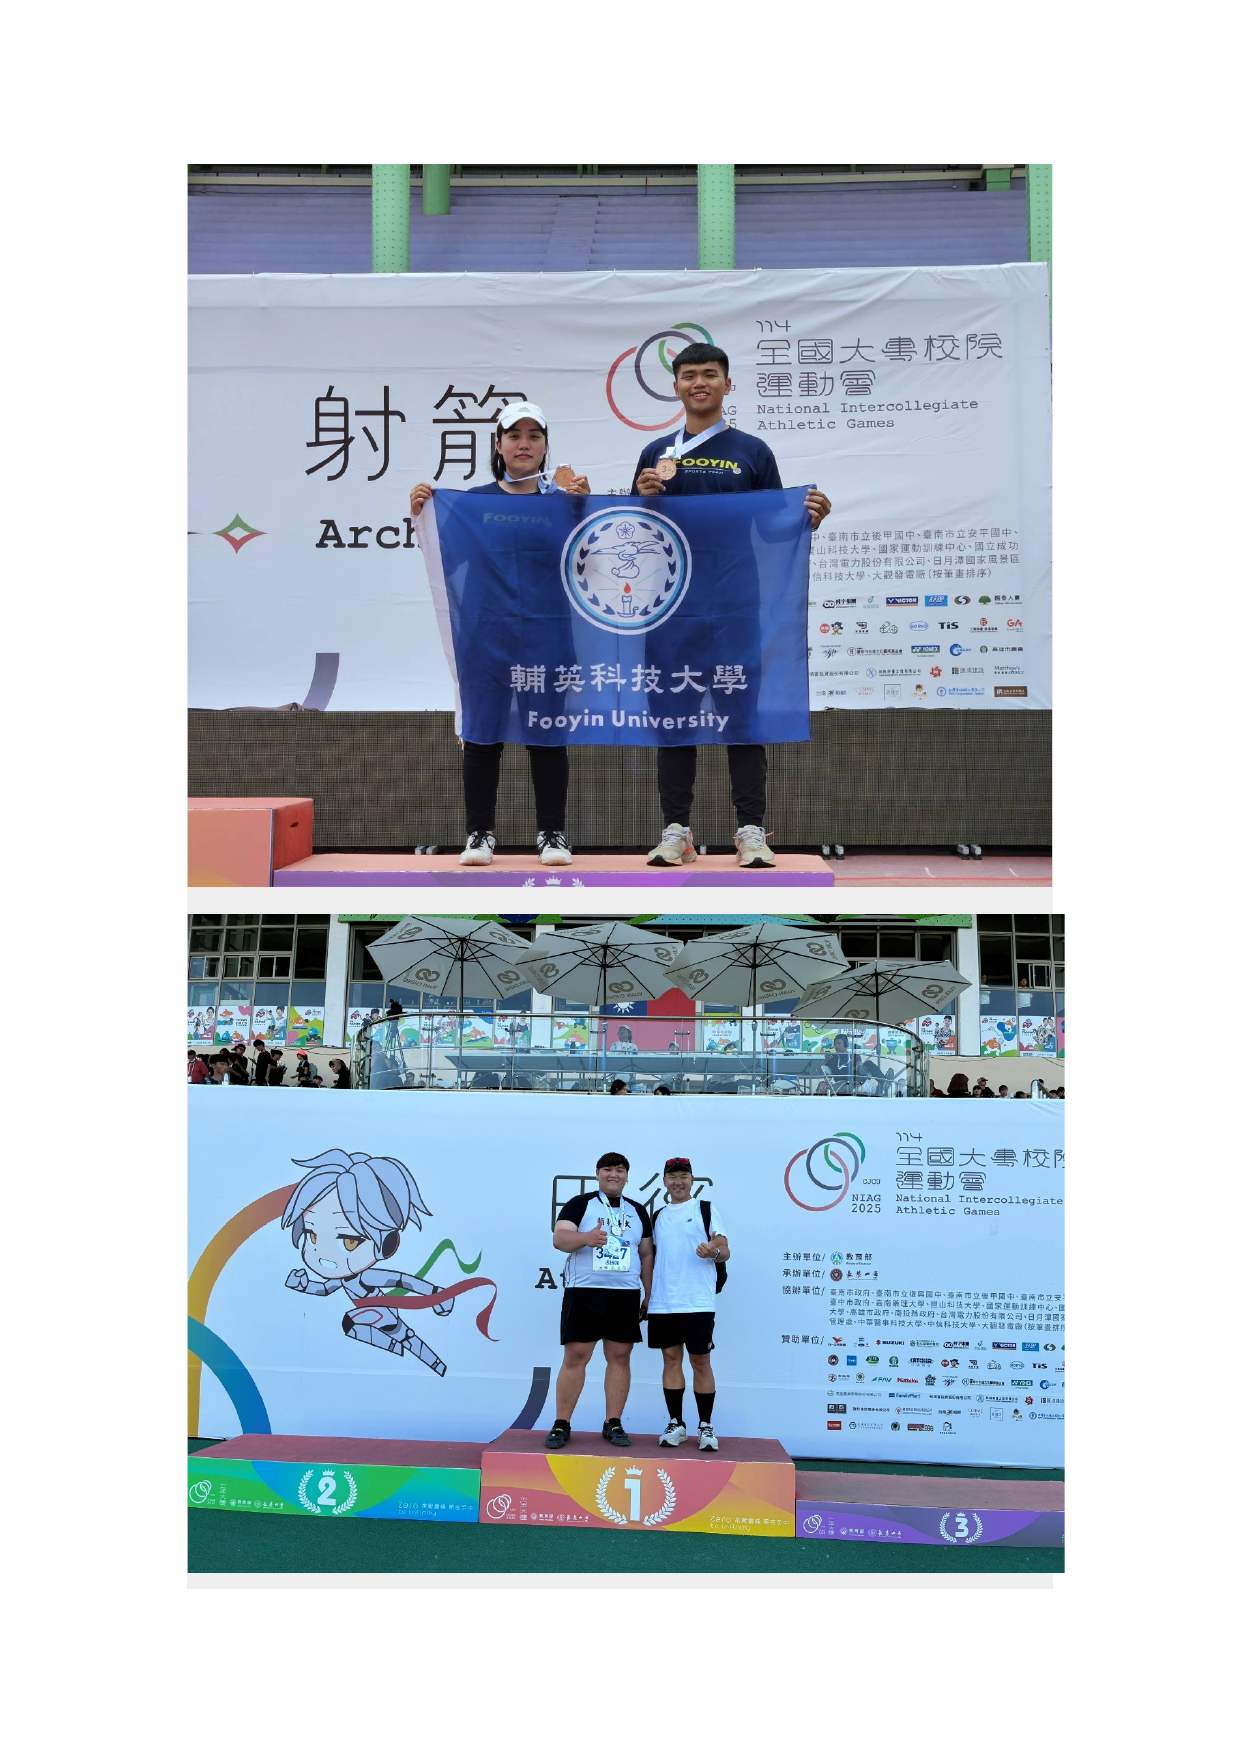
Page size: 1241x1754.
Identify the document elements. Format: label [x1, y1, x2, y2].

picture [187, 914, 1065, 1573]
picture [187, 164, 1053, 887]
